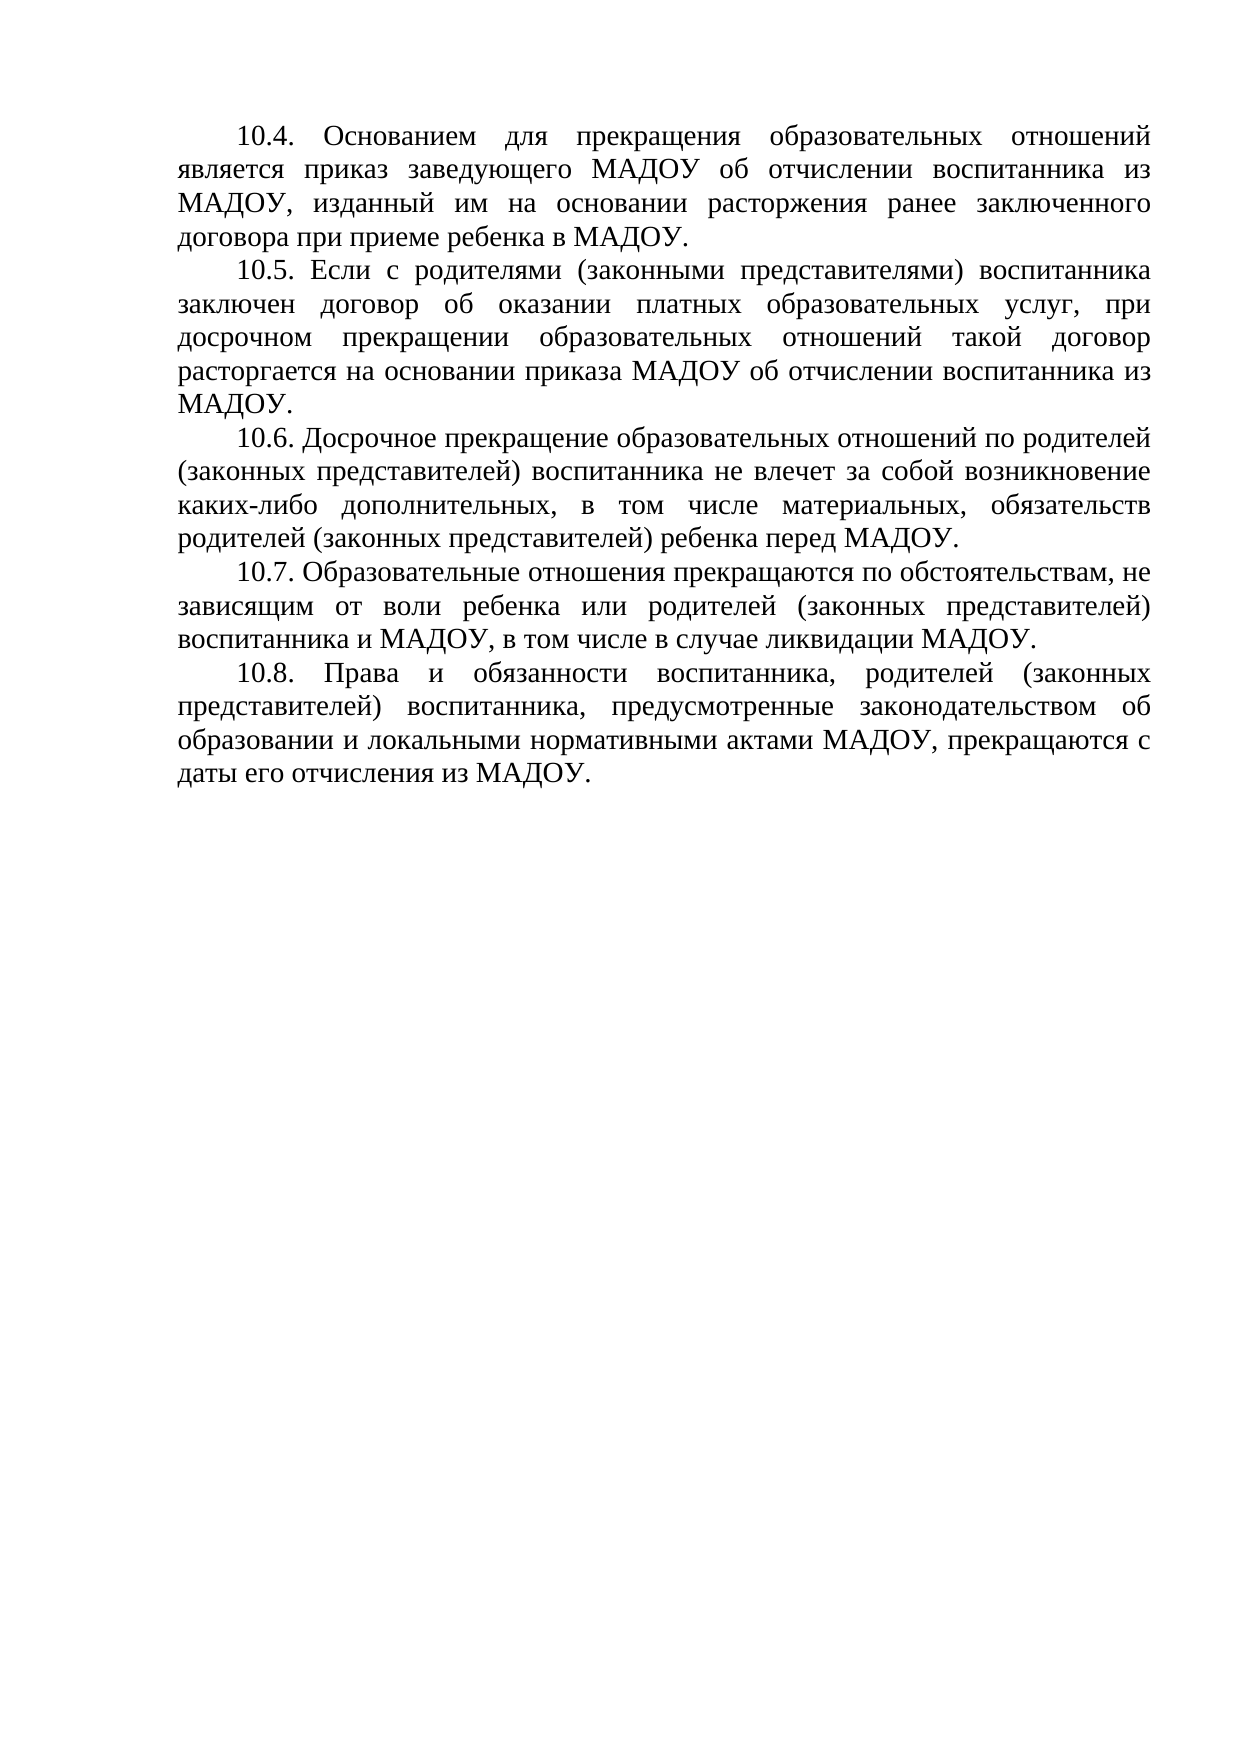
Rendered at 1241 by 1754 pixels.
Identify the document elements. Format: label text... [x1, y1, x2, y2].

text 10.7. Образовательные отношения прекращаются по обстоятельствам, не зависящим от воли ребенка или родителей (законных представителей) воспитанника и МАДОУ, в том числе в случае ликвидации МАДОУ. [177, 554, 1152, 655]
text 10.6. Досрочное прекращение образовательных отношений по родителей (законных представителей) воспитанника не влечет за собой возникновение каких-либо дополнительных, в том числе материальных, обязательств родителей (законных представителей) ребенка перед МАДОУ. [177, 420, 1152, 554]
text 10.4. Основанием для прекращения образовательных отношений является приказ заведующего МАДОУ об отчислении воспитанника из МАДОУ, изданный им на основании расторжения ранее заключенного договора при приеме ребенка в МАДОУ. [177, 118, 1152, 252]
text 10.8. Права и обязанности воспитанника, родителей (законных представителей) воспитанника, предусмотренные законодательством об образовании и локальными нормативными актами МАДОУ, прекращаются с даты его отчисления из МАДОУ. [177, 655, 1152, 789]
text 10.5. Если с родителями (законными представителями) воспитанника заключен договор об оказании платных образовательных услуг, при досрочном прекращении образовательных отношений такой договор расторгается на основании приказа МАДОУ об отчислении воспитанника из МАДОУ. [177, 252, 1152, 420]
